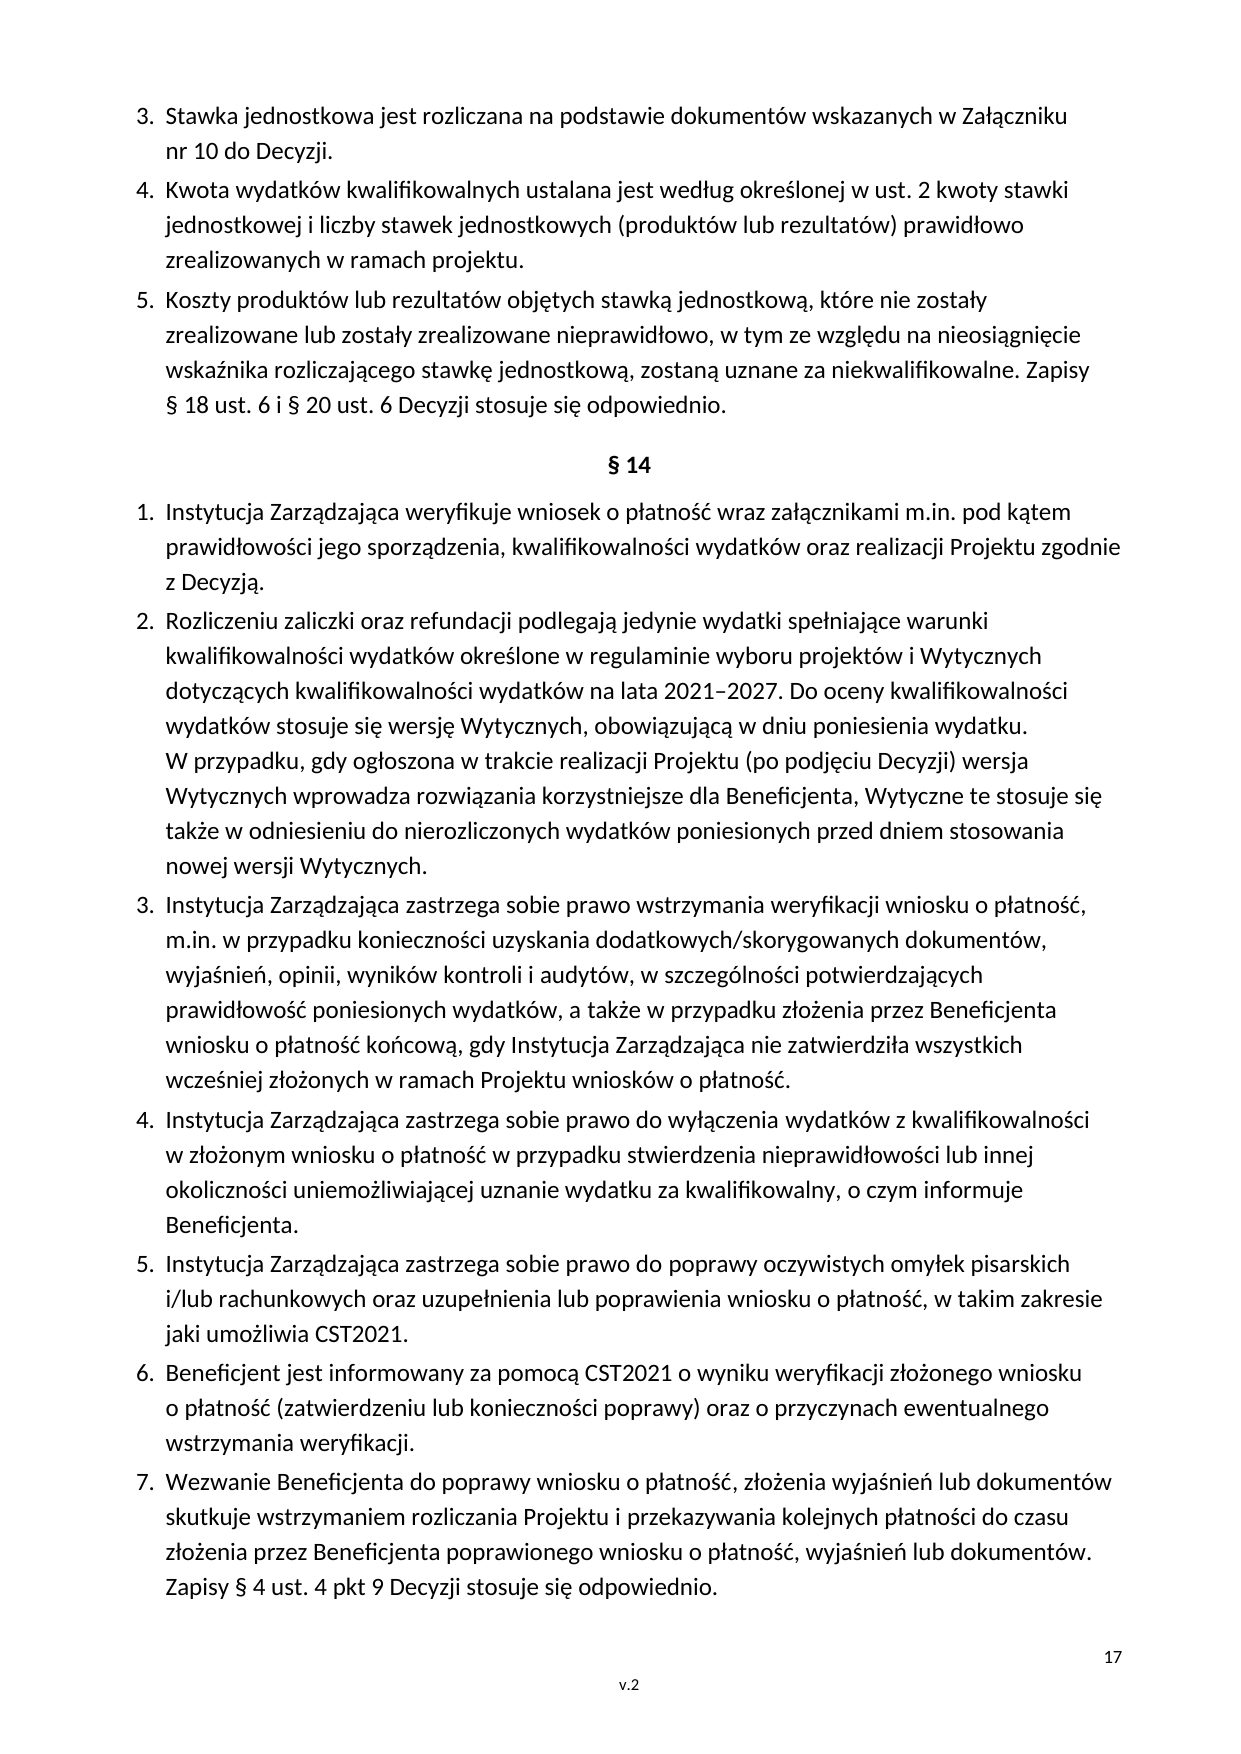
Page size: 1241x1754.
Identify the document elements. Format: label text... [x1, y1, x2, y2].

list Wezwanie Beneficjenta do poprawy wniosku o płatność, złożenia wyjaśnień lub dokumentów skutkuje wstrzymaniem rozliczania Projektu i przekazywania kolejnych płatności do czasu złożenia przez Beneficjenta poprawionego wniosku o płatność, wyjaśnień lub dokumentów. Zapisy § 4 ust. 4 pkt 9 Decyzji stosuje się odpowiednio. [136, 1466, 1122, 1602]
subtitle § 14 [136, 449, 1122, 479]
list Instytucja Zarządzająca zastrzega sobie prawo do poprawy oczywistych omyłek pisarskich i/lub rachunkowych oraz uzupełnienia lub poprawienia wniosku o płatność, w takim zakresie jaki umożliwia CST2021. [136, 1248, 1122, 1348]
list Instytucja Zarządzająca zastrzega sobie prawo do wyłączenia wydatków z kwalifikowalności w złożonym wniosku o płatność w przypadku stwierdzenia nieprawidłowości lub innej okoliczności uniemożliwiającej uznanie wydatku za kwalifikowalny, o czym informuje Beneficjenta. [136, 1104, 1122, 1239]
list Stawka jednostkowa jest rozliczana na podstawie dokumentów wskazanych w Załączniku nr 10 do Decyzji. [136, 100, 1122, 166]
list Kwota wydatków kwalifikowalnych ustalana jest według określonej w ust. 2 kwoty stawki jednostkowej i liczby stawek jednostkowych (produktów lub rezultatów) prawidłowo zrealizowanych w ramach projektu. [136, 174, 1122, 275]
list Instytucja Zarządzająca weryfikuje wniosek o płatność wraz załącznikami m.in. pod kątem prawidłowości jego sporządzenia, kwalifikowalności wydatków oraz realizacji Projektu zgodnie z Decyzją. [136, 496, 1122, 597]
list Rozliczeniu zaliczki oraz refundacji podlegają jedynie wydatki spełniające warunki kwalifikowalności wydatków określone w regulaminie wyboru projektów i Wytycznych dotyczących kwalifikowalności wydatków na lata 2021–2027. Do oceny kwalifikowalności wydatków stosuje się wersję Wytycznych, obowiązującą w dniu poniesienia wydatku. W przypadku, gdy ogłoszona w trakcie realizacji Projektu (po podjęciu Decyzji) wersja Wytycznych wprowadza rozwiązania korzystniejsze dla Beneficjenta, Wytyczne te stosuje się także w odniesieniu do nierozliczonych wydatków poniesionych przed dniem stosowania nowej wersji Wytycznych. [136, 605, 1122, 881]
list Beneficjent jest informowany za pomocą CST2021 o wyniku weryfikacji złożonego wniosku o płatność (zatwierdzeniu lub konieczności poprawy) oraz o przyczynach ewentualnego wstrzymania weryfikacji. [136, 1357, 1122, 1458]
list Instytucja Zarządzająca zastrzega sobie prawo wstrzymania weryfikacji wniosku o płatność, m.in. w przypadku konieczności uzyskania dodatkowych/skorygowanych dokumentów, wyjaśnień, opinii, wyników kontroli i audytów, w szczególności potwierdzających prawidłowość poniesionych wydatków, a także w przypadku złożenia przez Beneficjenta wniosku o płatność końcową, gdy Instytucja Zarządzająca nie zatwierdziła wszystkich wcześniej złożonych w ramach Projektu wniosków o płatność. [136, 889, 1122, 1095]
list Koszty produktów lub rezultatów objętych stawką jednostkową, które nie zostały zrealizowane lub zostały zrealizowane nieprawidłowo, w tym ze względu na nieosiągnięcie wskaźnika rozliczającego stawkę jednostkową, zostaną uznane za niekwalifikowalne. Zapisy § 18 ust. 6 i § 20 ust. 6 Decyzji stosuje się odpowiednio. [136, 284, 1122, 419]
